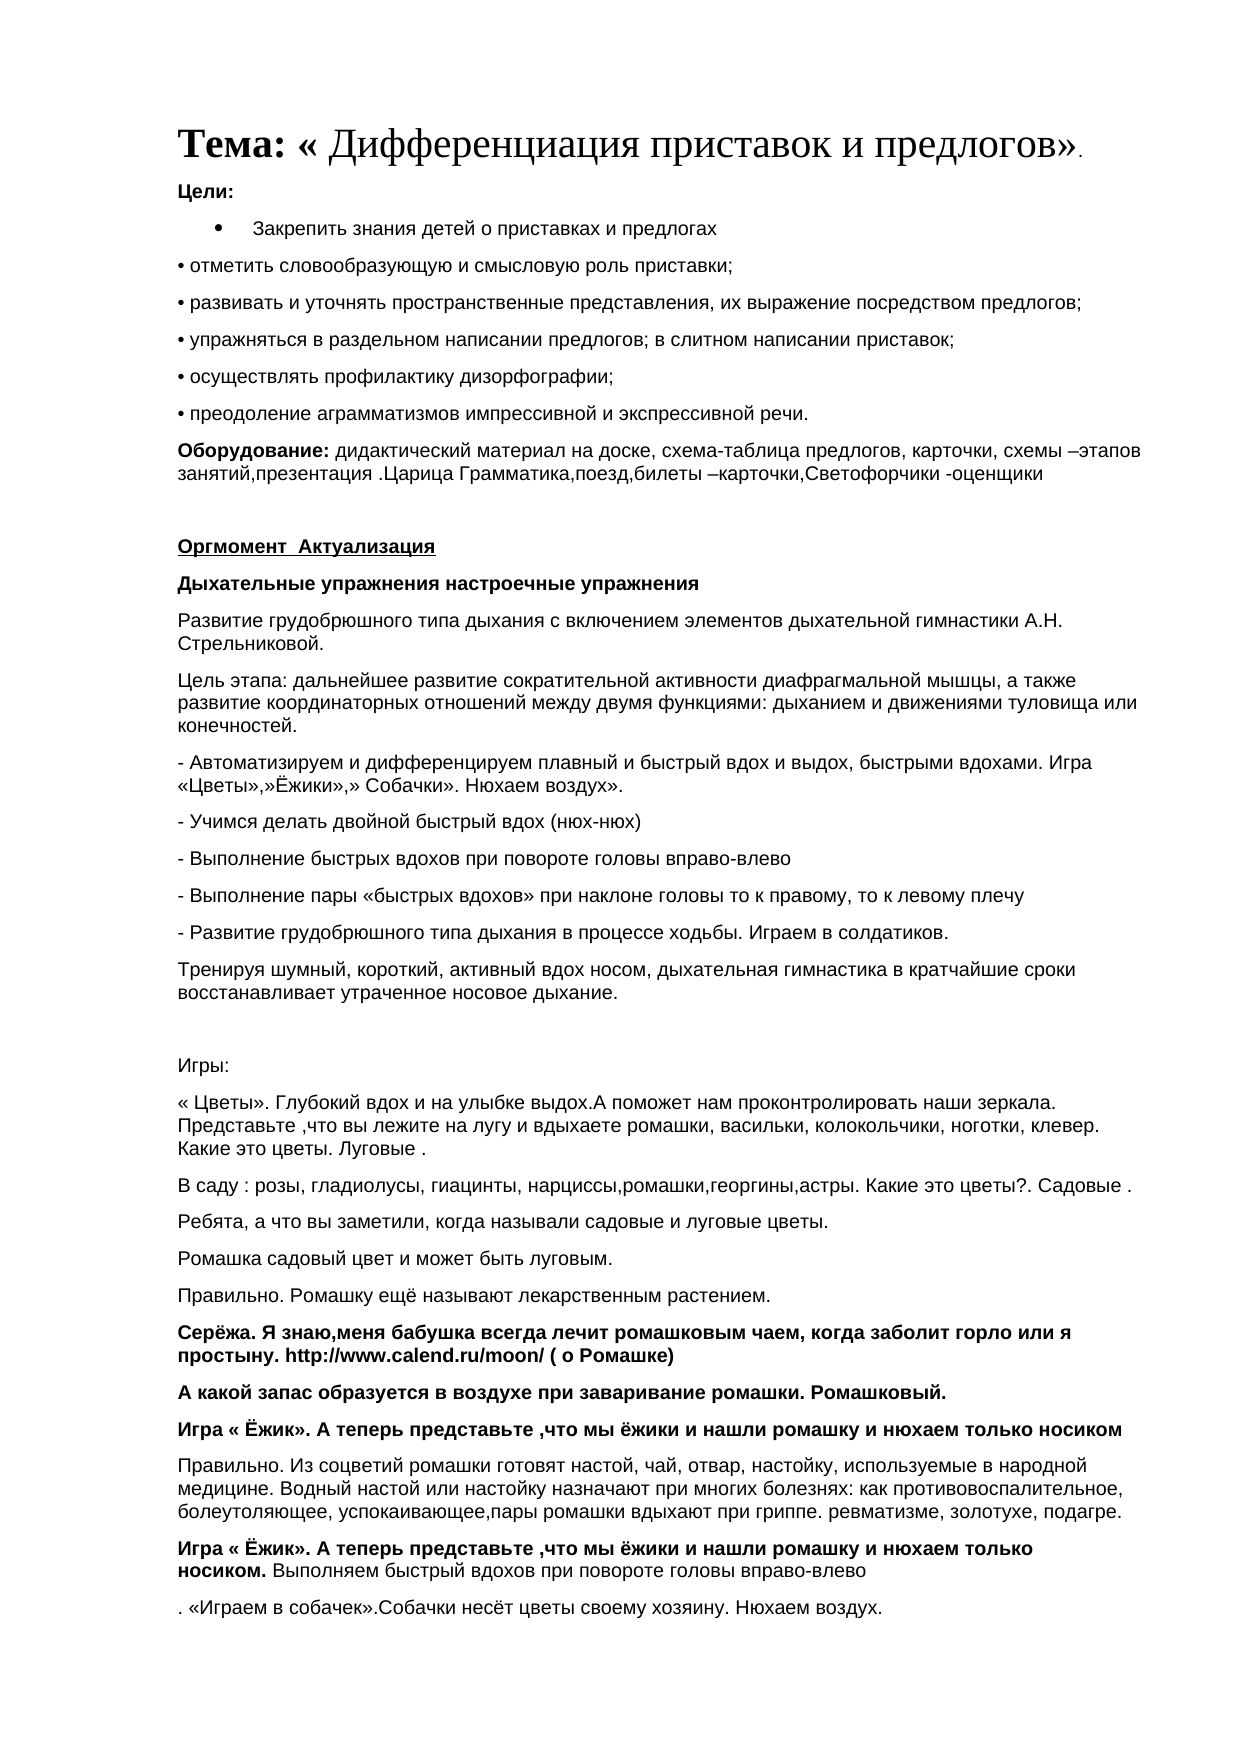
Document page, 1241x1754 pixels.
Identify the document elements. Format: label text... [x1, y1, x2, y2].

text Правильно. Из соцветий ромашки готовят настой, чай, отвар, настойку, используемые в народной медицине. Водный настой или настойку назначают при многих болезнях: как противовоспалительное, болеутоляющее, успокаивающее,пары ромашки вдыхают при гриппе. ревматизме, золотухе, подагре. [177, 1454, 1152, 1522]
text • развивать и уточнять пространственные представления, их выражение посредством предлогов; [177, 291, 1152, 314]
text Оборудование: дидактический материал на доске, схема-таблица предлогов, карточки, схемы –этапов занятий,презентация .Царица Грамматика,поезд,билеты –карточки,Светофорчики -оценщики [177, 439, 1152, 484]
text Ромашка садовый цвет и может быть луговым. [177, 1247, 1152, 1270]
text Цель этапа: дальнейшее развитие сократительной активности диафрагмальной мышцы, а также развитие координаторных отношений между двумя функциями: дыханием и движениями туловища или конечностей. [177, 668, 1152, 737]
text Игры: [177, 1054, 1152, 1077]
text Тренируя шумный, короткий, активный вдох носом, дыхательная гимнастика в кратчайшие сроки восстанавливает утраченное носовое дыхание. [177, 958, 1152, 1003]
text « Цветы». Глубокий вдох и на улыбке выдох.А поможет нам проконтролировать наши зеркала. Представьте ,что вы лежите на лугу и вдыхаете ромашки, васильки, колокольчики, ноготки, клевер. Какие это цветы. Луговые . [177, 1091, 1152, 1159]
text Цели: [177, 180, 1152, 203]
text Дыхательные упражнения настроечные упражнения [177, 572, 1152, 595]
text Игра « Ёжик». А теперь представьте ,что мы ёжики и нашли ромашку и нюхаем только носиком [177, 1417, 1152, 1440]
text Развитие грудобрюшного типа дыхания с включением элементов дыхательной гимнастики А.Н. Стрельниковой. [177, 609, 1152, 654]
text Тема: « Дифференциация приставок и предлогов». [177, 118, 1152, 166]
text . «Играем в собачек».Собачки несёт цветы своему хозяину. Нюхаем воздух. [177, 1596, 1152, 1619]
text - Учимся делать двойной быстрый вдох (нюх-нюх) [177, 810, 1152, 833]
text - Развитие грудобрюшного типа дыхания в процессе ходьбы. Играем в солдатиков. [177, 921, 1152, 944]
text Ребята, а что вы заметили, когда называли садовые и луговые цветы. [177, 1210, 1152, 1233]
text Оргмомент Актуализация [177, 535, 1152, 558]
text В саду : розы, гладиолусы, гиацинты, нарциссы,ромашки,георгины,астры. Какие это цветы?. Садовые . [177, 1173, 1152, 1196]
text А какой запас образуется в воздухе при заваривание ромашки. Ромашковый. [177, 1381, 1152, 1403]
text • преодоление аграмматизмов импрессивной и экспрессивной речи. [177, 402, 1152, 424]
text Игра « Ёжик». А теперь представьте ,что мы ёжики и нашли ромашку и нюхаем только носиком. Выполняем быстрый вдохов при повороте головы вправо-влево [177, 1537, 1152, 1582]
text - Выполнение пары «быстрых вдохов» при наклоне головы то к правому, то к левому плечу [177, 884, 1152, 907]
text • упражняться в раздельном написании предлогов; в слитном написании приставок; [177, 328, 1152, 351]
text • осуществлять профилактику дизорфографии; [177, 365, 1152, 388]
text Правильно. Ромашку ещё называют лекарственным растением. [177, 1284, 1152, 1307]
text - Выполнение быстрых вдохов при повороте головы вправо-влево [177, 847, 1152, 870]
text Серёжа. Я знаю,меня бабушка всегда лечит ромашковым чаем, когда заболит горло или я простыну. http://www.calend.ru/moon/ ( о Ромашке) [177, 1321, 1152, 1366]
text • отметить словообразующую и смысловую роль приставки; [177, 254, 1152, 277]
list Закрепить знания детей о приставках и предлогах [215, 217, 1152, 240]
text - Автоматизируем и дифференцируем плавный и быстрый вдох и выдох, быстрыми вдохами. Игра «Цветы»,»Ёжики»,» Собачки». Нюхаем воздух». [177, 751, 1152, 796]
